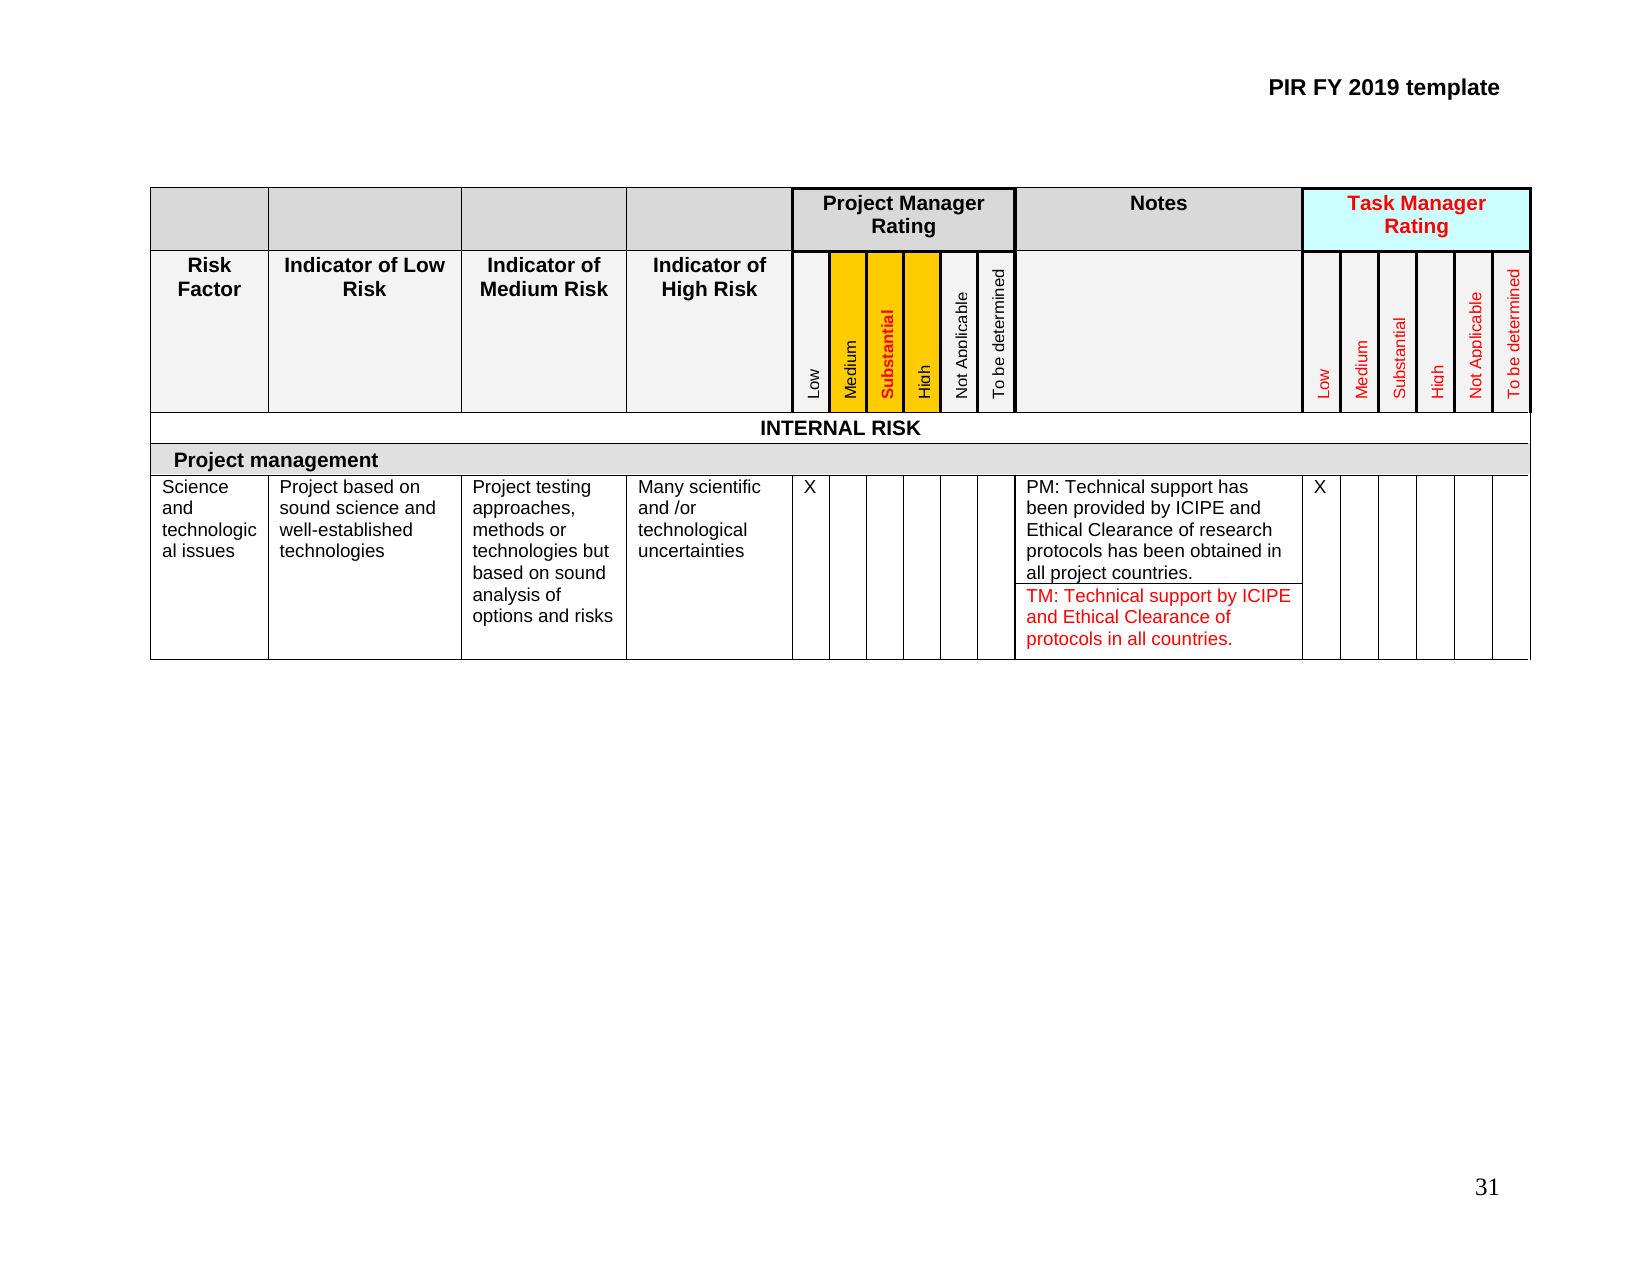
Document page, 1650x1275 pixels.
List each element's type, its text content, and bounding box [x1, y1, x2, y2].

table_header [627, 188, 791, 250]
table_cell [978, 476, 1014, 659]
table_cell [904, 476, 940, 659]
table_cell [1417, 476, 1454, 659]
table_cell Indicator of High Risk [627, 251, 791, 412]
table_cell [867, 476, 903, 659]
table_cell Medium [831, 253, 865, 412]
table_header Project Manager Rating [794, 190, 1013, 250]
table_cell X [793, 476, 829, 659]
table_cell Project management [151, 443, 1530, 474]
table_cell Many scientific and /or technological uncertainties [627, 476, 792, 659]
table_cell Indicator of Medium Risk [462, 251, 626, 412]
table_header [151, 188, 268, 250]
table_cell Science and technological issues [151, 476, 268, 659]
table_cell TM: Technical support by ICIPE and Ethical Clearance of protocols in all countries. [1016, 584, 1302, 659]
table_cell [1017, 251, 1301, 412]
table_header [269, 188, 461, 250]
table_cell [1455, 476, 1492, 659]
table_cell [830, 476, 866, 659]
table_cell [1341, 476, 1378, 659]
table_header Notes [1017, 188, 1301, 250]
table_cell [1493, 475, 1530, 659]
table_cell [941, 476, 977, 659]
table_cell X [1303, 476, 1340, 659]
table_cell Medium [1342, 253, 1377, 412]
table_cell High [905, 253, 939, 412]
table_header [462, 188, 626, 250]
table_cell Low [1304, 253, 1339, 412]
table_cell PM: Technical support has been provided by ICIPE and Ethical Clearance of research protocols has been obtained in all project countries. [1016, 476, 1302, 583]
table_cell Substantial [868, 253, 902, 412]
table_cell Substantial [1380, 253, 1415, 412]
table_cell Project based on sound science and well-established technologies [269, 476, 461, 659]
table_cell To be determined [1494, 253, 1529, 412]
table_cell Project testing approaches, methods or technologies but based on sound analysis of options and risks [462, 476, 626, 659]
table_cell High [1418, 253, 1453, 412]
table_cell INTERNAL RISK [151, 412, 1530, 443]
table_cell Indicator of Low Risk [269, 251, 461, 412]
table_header Task Manager Rating [1304, 190, 1529, 250]
table_cell Not Applicable [1456, 253, 1491, 412]
table_cell Low [794, 253, 828, 412]
table_cell Risk Factor [151, 251, 268, 412]
table_cell Not Applicable [942, 253, 976, 412]
table_cell To be determined [979, 253, 1013, 412]
table_cell [1379, 476, 1416, 659]
